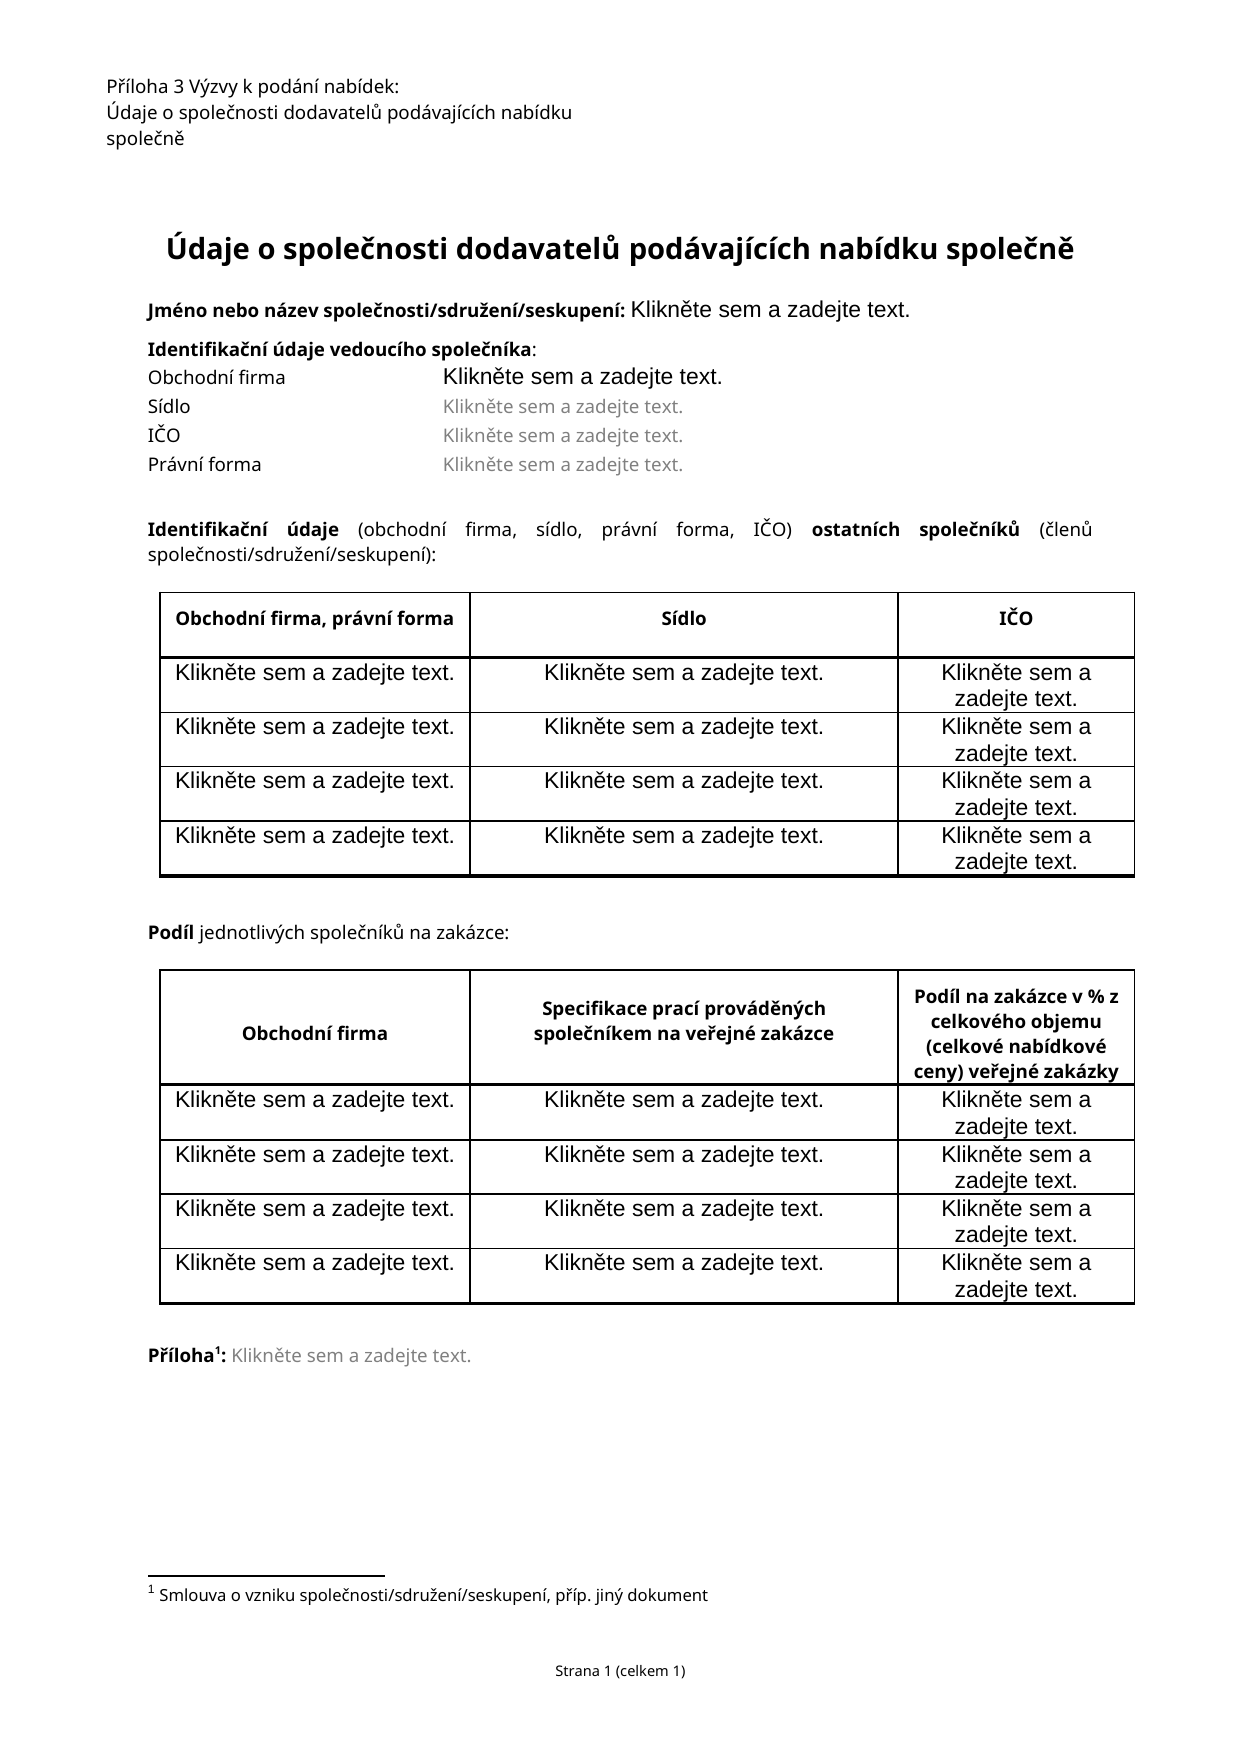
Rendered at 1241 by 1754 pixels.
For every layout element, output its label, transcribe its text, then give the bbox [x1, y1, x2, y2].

text Identifikační údaje (obchodní firma, sídlo, právní forma, IČO) ostatních společníků (členů společnosti/sdružení/seskupení): [148, 516, 1093, 566]
table_header Sídlo [471, 593, 897, 656]
text IČO [148, 419, 1093, 448]
table_header IČO [899, 593, 1134, 656]
table_header Obchodní firma, právní forma [161, 593, 469, 656]
table_header Specifikace prací prováděných společníkem na veřejné zakázce [471, 971, 897, 1083]
text Jméno nebo název společnosti/sdružení/seskupení: [148, 293, 1093, 324]
table_header Obchodní firma [161, 971, 469, 1083]
text Sídlo [148, 390, 1093, 419]
table_header Podíl na zakázce v % z celkového objemu (celkové nabídkové ceny) veřejné zakázky [899, 971, 1134, 1083]
text Identifikační údaje vedoucího společníka: [148, 336, 1093, 361]
text Příloha: [148, 1342, 1093, 1367]
text Obchodní firma [148, 361, 1093, 390]
title Údaje o společnosti dodavatelů podávajících nabídku společně [148, 228, 1093, 268]
text Právní forma [148, 448, 1093, 477]
text Podíl jednotlivých společníků na zakázce: [148, 919, 1093, 969]
